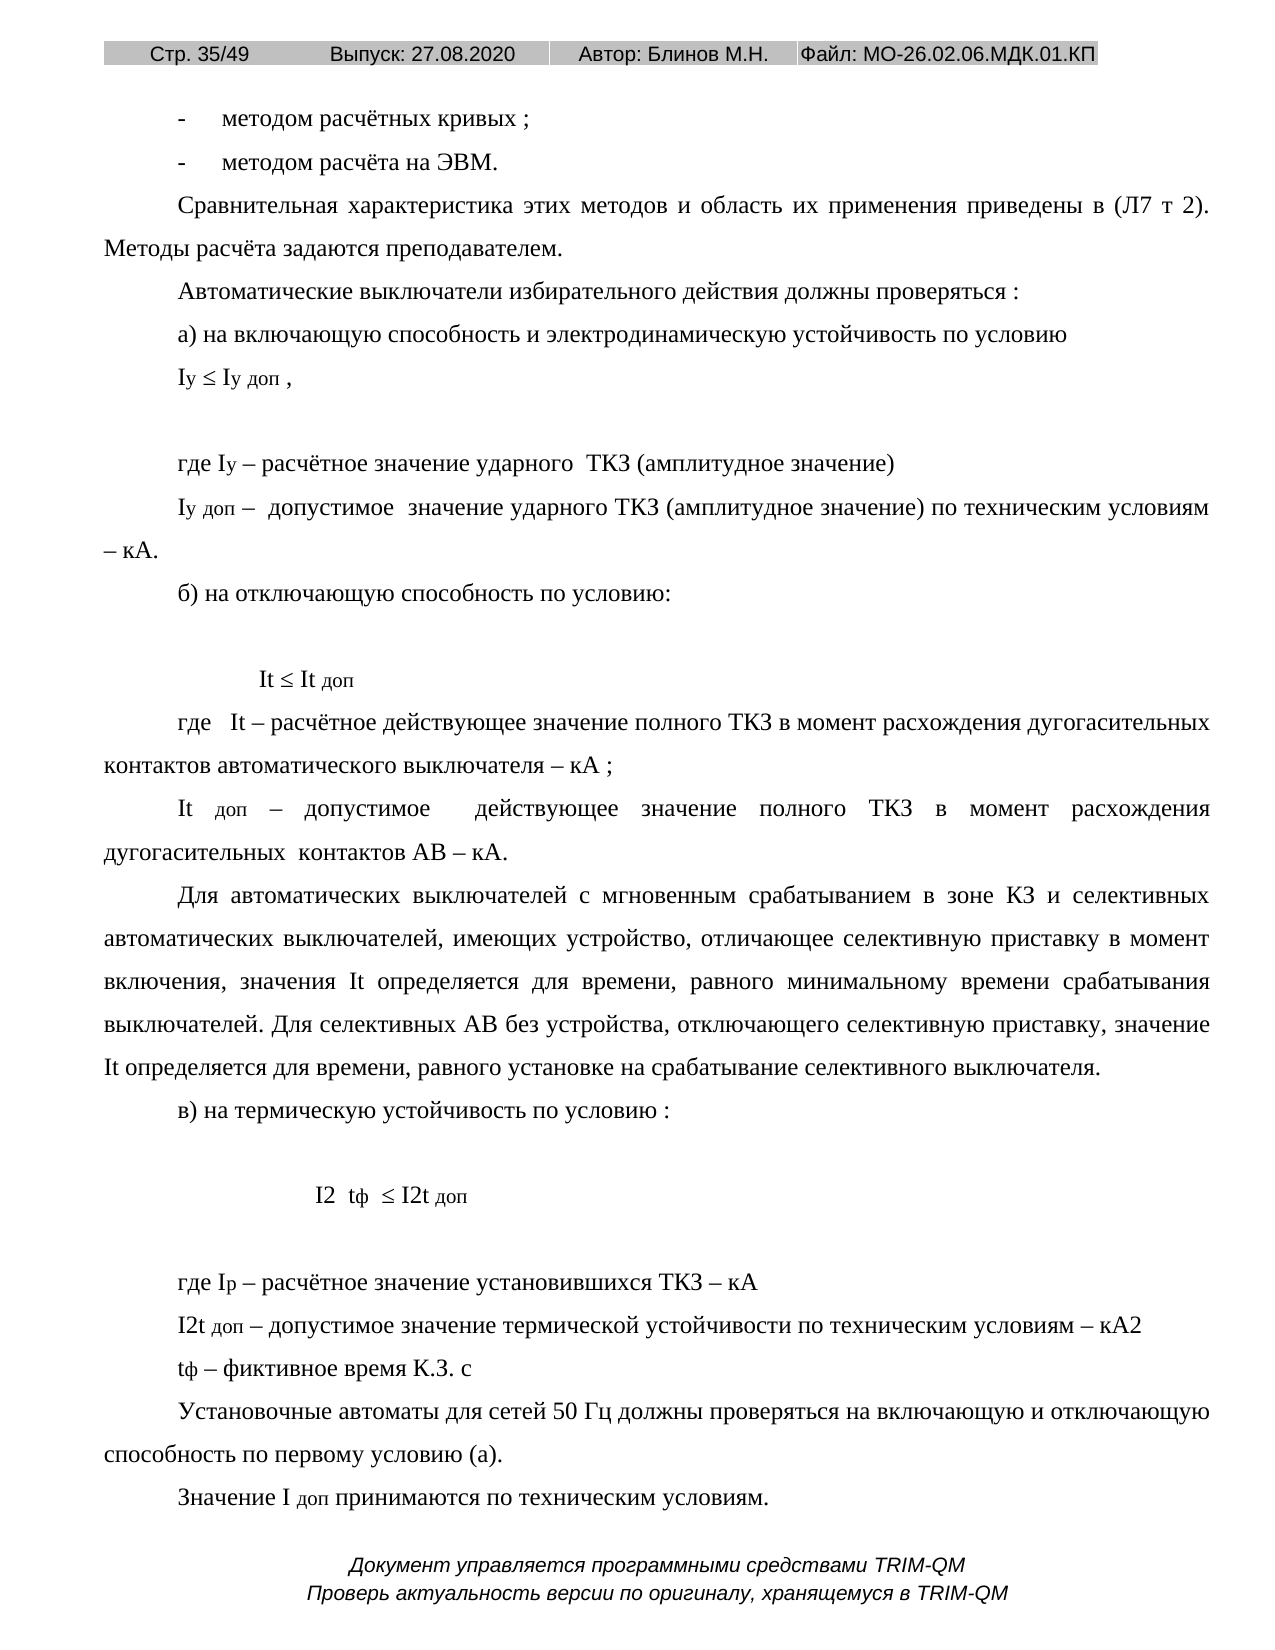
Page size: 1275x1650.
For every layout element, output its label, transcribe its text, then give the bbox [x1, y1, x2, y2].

text Автоматические выключатели избирательного действия должны проверяться : [103, 276, 1211, 305]
text It ≤ It доп [103, 664, 1211, 693]
text I2 tф ≤ I2t доп [103, 1180, 1211, 1209]
text в) на термическую устойчивость по условию : [103, 1095, 1211, 1124]
text Для автоматических выключателей с мгновенным срабатыванием в зоне КЗ и селективных автоматических выключателей, имеющих устройство, отличающее селективную приставку в момент включения, значения It определяется для времени, равного минимальному времени срабатывания выключателей. Для селективных АВ без устройства, отключающего селективную приставку, значение It определяется для времени, равного установке на срабатывание селективного выключателя. [103, 880, 1211, 1081]
text Iy ≤ Iy доп , [103, 362, 1211, 391]
text где Iy – расчётное значение ударного ТКЗ (амплитудное значение) [103, 448, 1211, 477]
text где It – расчётное действующее значение полного ТКЗ в момент расхождения дугогасительных контактов автоматического выключателя – кА ; [103, 707, 1211, 779]
text Iy доп – допустимое значение ударного ТКЗ (амплитудное значение) по техническим условиям – кА. [103, 492, 1211, 563]
text где Iр – расчётное значение установившихся ТКЗ – кА [103, 1267, 1211, 1295]
text It доп – допустимое действующее значение полного ТКЗ в момент расхождения дугогасительных контактов АВ – кА. [103, 793, 1211, 865]
text б) на отключающую способность по условию: [103, 578, 1211, 607]
text Установочные автоматы для сетей 50 Гц должны проверяться на включающую и отключающую способность по первому условию (а). [103, 1396, 1211, 1468]
text I2t доп – допустимое значение термической устойчивости по техническим условиям – кА2 [103, 1310, 1211, 1338]
text Сравнительная характеристика этих методов и область их применения приведены в (Л7 т 2). Методы расчёта задаются преподавателем. [103, 190, 1211, 262]
text - методом расчёта на ЭВМ. [103, 147, 1211, 175]
text tф – фиктивное время К.З. с [103, 1353, 1211, 1382]
text - методом расчётных кривых ; [103, 103, 1211, 132]
text Значение I доп принимаются по техническим условиям. [103, 1482, 1211, 1511]
text а) на включающую способность и электродинамическую устойчивость по условию [103, 319, 1211, 348]
